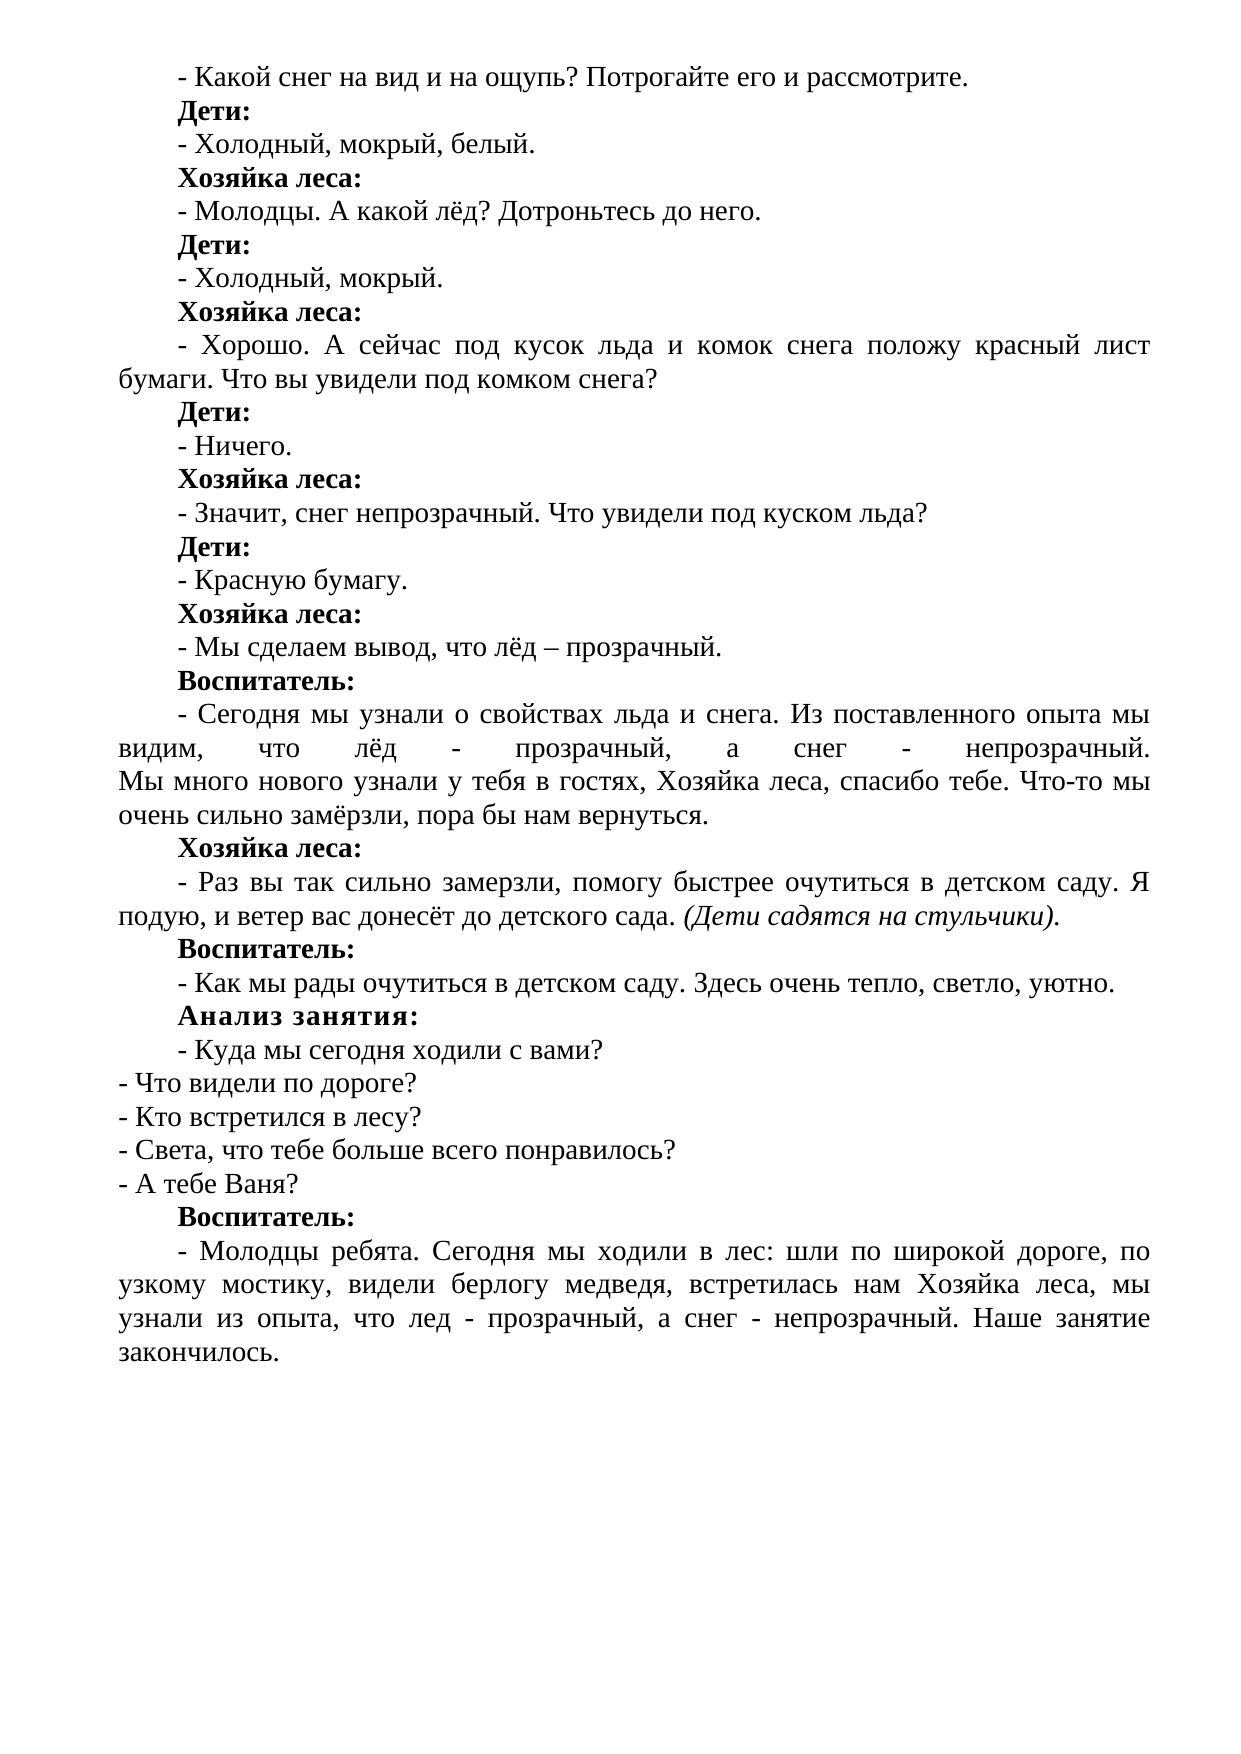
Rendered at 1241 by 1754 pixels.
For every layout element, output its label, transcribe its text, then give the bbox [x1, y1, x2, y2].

text - Сегодня мы узнали о свойствах льда и снега. Из поставленного опыта мы видим, что лёд - прозрачный, а снег - непрозрачный. Мы много нового узнали у тебя в гостях, Хозяйка леса, спасибо тебе. Что-то мы очень сильно замёрзли, пора бы нам вернуться. [118, 696, 1152, 831]
text Воспитатель: [118, 1199, 1152, 1233]
text Воспитатель: [118, 931, 1152, 965]
text Дети: [118, 394, 1152, 428]
text Воспитатель: [118, 663, 1152, 696]
text Хозяйка леса: [118, 462, 1152, 495]
text - Мы сделаем вывод, что лёд – прозрачный. [118, 629, 1152, 663]
text - Ничего. [118, 428, 1152, 462]
text - Хорошо. А сейчас под кусок льда и комок снега положу красный лист бумаги. Что вы увидели под комком снега? [118, 327, 1152, 394]
text - Красную бумагу. [118, 562, 1152, 596]
text - Холодный, мокрый. [118, 260, 1152, 294]
text Хозяйка леса: [118, 160, 1152, 193]
text Дети: [118, 93, 1152, 126]
text - Раз вы так сильно замерзли, помогу быстрее очутиться в детском саду. Я подую, и ветер вас донесёт до детского сада. (Дети садятся на стульчики). [118, 864, 1152, 931]
text Анализ занятия: [118, 998, 1152, 1032]
text Хозяйка леса: [118, 596, 1152, 629]
text - Значит, снег непрозрачный. Что увидели под куском льда? [118, 495, 1152, 529]
text - Какой снег на вид и на ощупь? Потрогайте его и рассмотрите. [118, 59, 1152, 93]
text - Как мы рады очутиться в детском саду. Здесь очень тепло, светло, уютно. [118, 965, 1152, 998]
text Хозяйка леса: [118, 294, 1152, 327]
text Хозяйка леса: [118, 831, 1152, 864]
text Дети: [118, 529, 1152, 562]
text - Куда мы сегодня ходили с вами? - Что видели по дороге? - Кто встретился в лесу? - Света, что тебе больше всего понравилось? - А тебе Ваня? [118, 1032, 1152, 1199]
text - Холодный, мокрый, белый. [118, 126, 1152, 160]
text Дети: [118, 227, 1152, 260]
text - Молодцы. А какой лёд? Дотроньтесь до него. [118, 193, 1152, 227]
text - Молодцы ребята. Сегодня мы ходили в лес: шли по широкой дороге, по узкому мостику, видели берлогу медведя, встретилась нам Хозяйка леса, мы узнали из опыта, что лед - прозрачный, а снег - непрозрачный. Наше занятие закончилось. [118, 1233, 1152, 1367]
